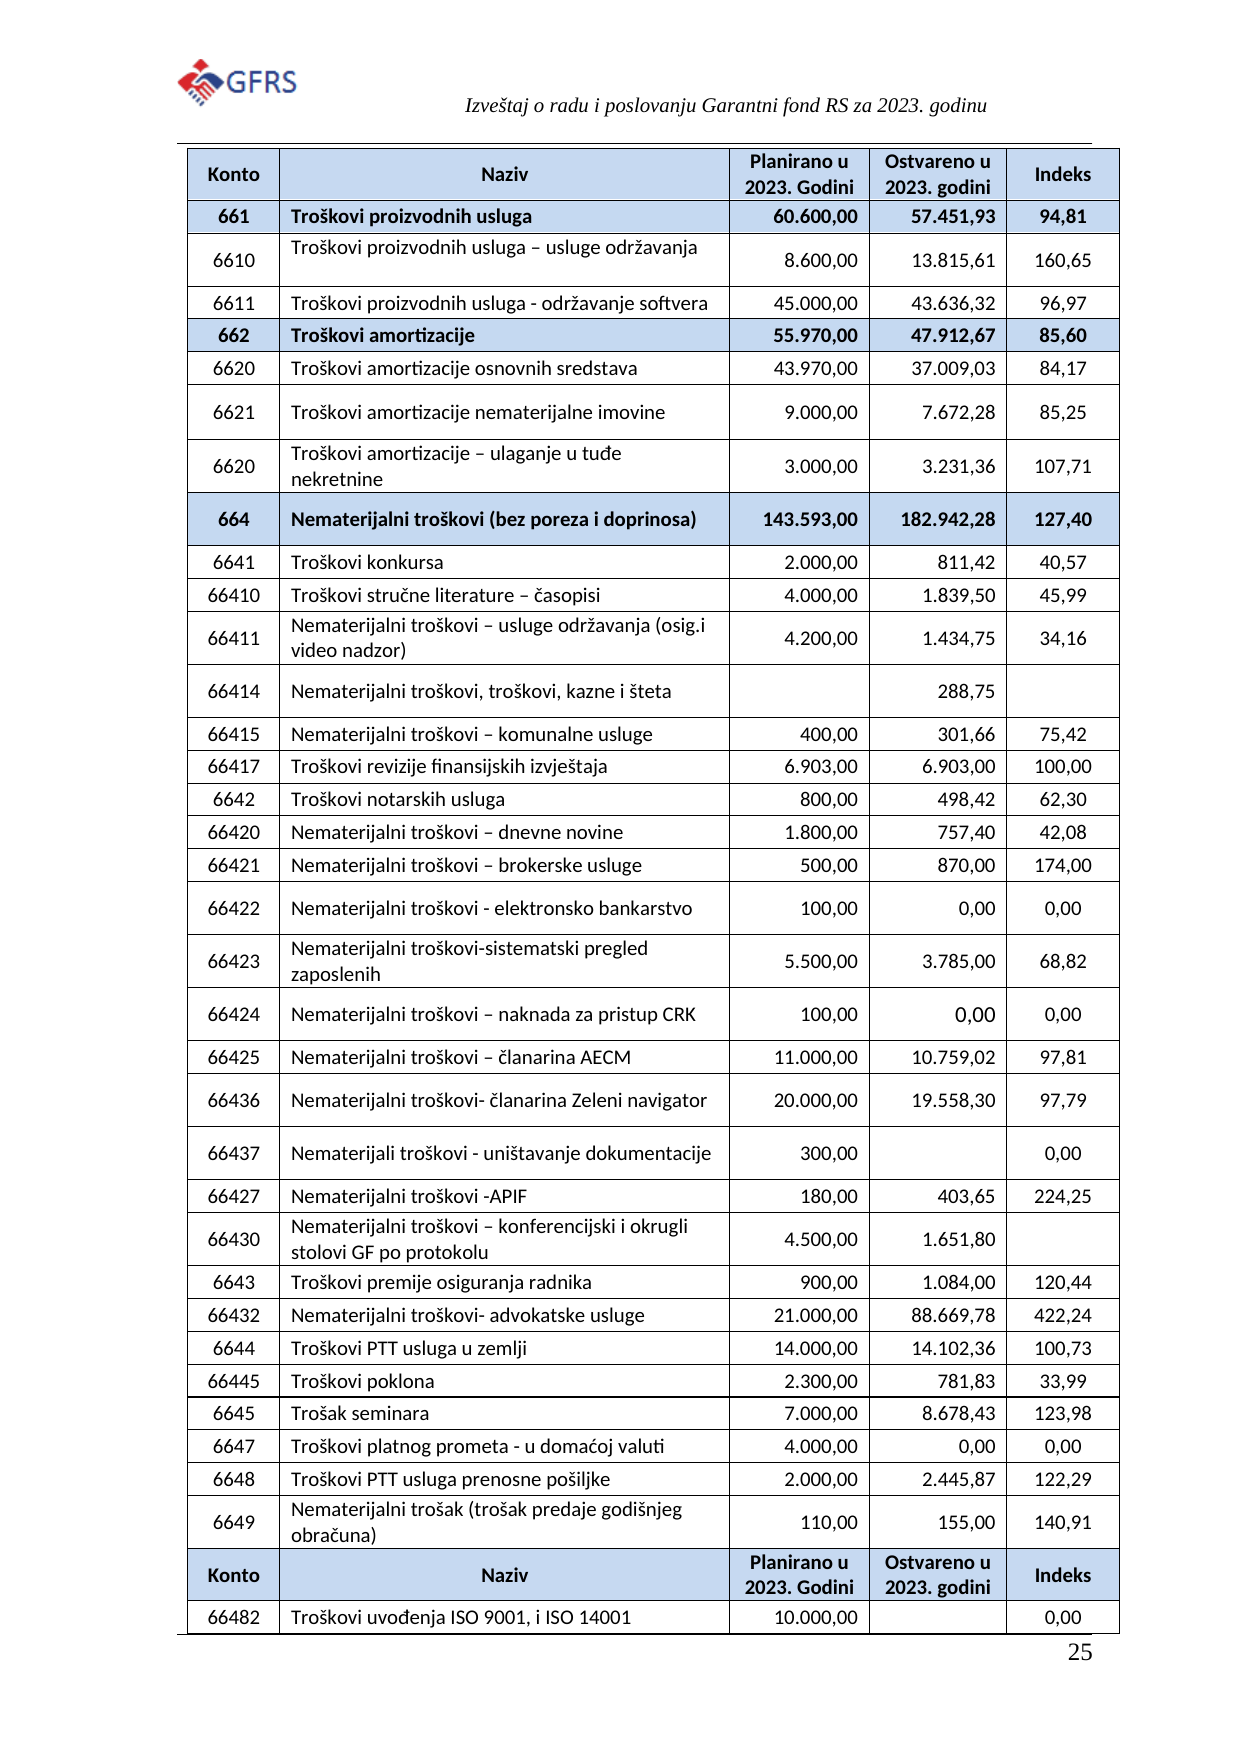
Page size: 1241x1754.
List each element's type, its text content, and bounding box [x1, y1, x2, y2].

table_cell 14.102,36 [870, 1332, 1006, 1364]
table_cell Troškovi uvođenja ISO 9001, i ISO 14001 [280, 1601, 729, 1633]
table_cell 2.000,00 [730, 546, 869, 578]
table_cell 66421 [188, 849, 279, 881]
table_cell 97,79 [1007, 1074, 1119, 1126]
table_cell 8.600,00 [730, 234, 869, 286]
table_cell 0,00 [1007, 882, 1119, 934]
table_cell 37.009,03 [870, 352, 1006, 384]
table_cell Troškovi amortizacije nematerijalne imovine [280, 385, 729, 439]
table_cell 6.903,00 [730, 751, 869, 782]
table_cell 13.815,61 [870, 234, 1006, 286]
table_cell 66422 [188, 882, 279, 934]
table_cell 66482 [188, 1601, 279, 1633]
table_cell Nematerijalni troškovi – konferencijski i okrugli stolovi GF po protokolu [280, 1213, 729, 1265]
table_cell 0,00 [1007, 1430, 1119, 1462]
table_cell Troškovi konkursa [280, 546, 729, 578]
table_cell Trošak seminara [280, 1398, 729, 1429]
table_cell 123,98 [1007, 1398, 1119, 1429]
table_cell 757,40 [870, 816, 1006, 848]
table_cell Troškovi PTT usluga u zemlji [280, 1332, 729, 1364]
table_cell Troškovi proizvodnih usluga [280, 201, 729, 232]
table_cell 66415 [188, 718, 279, 749]
table_cell Nematerijali troškovi - uništavanje dokumentacije [280, 1127, 729, 1179]
table_cell 100,73 [1007, 1332, 1119, 1364]
table_cell 6611 [188, 287, 279, 318]
table_cell 182.942,28 [870, 493, 1006, 545]
table_cell Troškovi premije osiguranja radnika [280, 1266, 729, 1298]
table_cell Nematerijalni trošak (trošak predaje godišnjeg obračuna) [280, 1496, 729, 1548]
table_cell 97,81 [1007, 1041, 1119, 1073]
table_cell 6610 [188, 234, 279, 286]
table_cell 66425 [188, 1041, 279, 1073]
table_cell 1.839,50 [870, 579, 1006, 611]
table_cell 42,08 [1007, 816, 1119, 848]
table_cell 0,00 [870, 1430, 1006, 1462]
table_cell Troškovi poklona [280, 1365, 729, 1396]
table_cell 66411 [188, 612, 279, 664]
table_cell 60.600,00 [730, 201, 869, 232]
table_cell 10.000,00 [730, 1601, 869, 1633]
table_cell 0,00 [1007, 1127, 1119, 1179]
table_cell 811,42 [870, 546, 1006, 578]
table_cell 180,00 [730, 1180, 869, 1212]
table_cell 21.000,00 [730, 1299, 869, 1331]
table_cell 870,00 [870, 849, 1006, 881]
table_cell Nematerijalni troškovi- advokatske usluge [280, 1299, 729, 1331]
table_cell Konto [188, 149, 279, 199]
table_cell 422,24 [1007, 1299, 1119, 1331]
table_cell Naziv [280, 149, 729, 199]
table_cell 8.678,43 [870, 1398, 1006, 1429]
picture [177, 59, 309, 112]
table_cell 66445 [188, 1365, 279, 1396]
table_cell 7.000,00 [730, 1398, 869, 1429]
table_cell 661 [188, 201, 279, 232]
table_cell Nematerijalni troškovi- članarina Zeleni navigator [280, 1074, 729, 1126]
table_cell 2.000,00 [730, 1463, 869, 1495]
table_cell 4.000,00 [730, 1430, 869, 1462]
table_cell Indeks [1007, 1549, 1119, 1600]
table_cell Nematerijalni troškovi – dnevne novine [280, 816, 729, 848]
table_cell 14.000,00 [730, 1332, 869, 1364]
table_cell 174,00 [1007, 849, 1119, 881]
table_cell 3.231,36 [870, 440, 1006, 492]
table_cell 100,00 [730, 882, 869, 934]
table_cell 3.785,00 [870, 935, 1006, 987]
table_cell 66420 [188, 816, 279, 848]
table_cell 6621 [188, 385, 279, 439]
table_cell 62,30 [1007, 784, 1119, 815]
table_cell [1007, 1213, 1119, 1265]
table_cell Troškovi amortizacije [280, 319, 729, 351]
table_cell 127,40 [1007, 493, 1119, 545]
table_cell Ostvareno u 2023. godini [870, 149, 1006, 199]
table_cell 2.445,87 [870, 1463, 1006, 1495]
table_cell 33,99 [1007, 1365, 1119, 1396]
table_cell 57.451,93 [870, 201, 1006, 232]
table_cell Nematerijalni troškovi – usluge održavanja (osig.i video nadzor) [280, 612, 729, 664]
table_cell 43.636,32 [870, 287, 1006, 318]
table_cell [870, 1127, 1006, 1179]
table_cell 7.672,28 [870, 385, 1006, 439]
table_cell 96,97 [1007, 287, 1119, 318]
table_cell 84,17 [1007, 352, 1119, 384]
table_cell 1.651,80 [870, 1213, 1006, 1265]
table_cell 2.300,00 [730, 1365, 869, 1396]
table_cell 6648 [188, 1463, 279, 1495]
table_cell Troškovi stručne literature – časopisi [280, 579, 729, 611]
table_cell 66414 [188, 665, 279, 717]
table_cell 6647 [188, 1430, 279, 1462]
table_cell 400,00 [730, 718, 869, 749]
table_cell Troškovi amortizacije – ulaganje u tuđe nekretnine [280, 440, 729, 492]
table_cell 6643 [188, 1266, 279, 1298]
table_cell 9.000,00 [730, 385, 869, 439]
table_cell 66423 [188, 935, 279, 987]
table_cell [870, 1601, 1006, 1633]
table_cell Troškovi revizije finansijskih izvještaja [280, 751, 729, 782]
table_cell 122,29 [1007, 1463, 1119, 1495]
table_cell Nematerijalni troškovi - elektronsko bankarstvo [280, 882, 729, 934]
table_cell 100,00 [730, 988, 869, 1040]
table_cell Nematerijalni troškovi -APIF [280, 1180, 729, 1212]
table_cell 664 [188, 493, 279, 545]
table_cell 66424 [188, 988, 279, 1040]
table_cell 66410 [188, 579, 279, 611]
table_cell Nematerijalni troškovi – članarina AECM [280, 1041, 729, 1073]
table_cell 75,42 [1007, 718, 1119, 749]
table_cell 288,75 [870, 665, 1006, 717]
table_cell 0,00 [870, 988, 1006, 1040]
table_cell 66427 [188, 1180, 279, 1212]
table_cell Nematerijalni troškovi, troškovi, kazne i šteta [280, 665, 729, 717]
table_cell 6649 [188, 1496, 279, 1548]
table_cell 6620 [188, 440, 279, 492]
table_cell 19.558,30 [870, 1074, 1006, 1126]
table_cell Troškovi proizvodnih usluga – usluge održavanja [280, 234, 729, 286]
table_cell 6644 [188, 1332, 279, 1364]
table_cell 140,91 [1007, 1496, 1119, 1548]
table_cell Ostvareno u 2023. godini [870, 1549, 1006, 1600]
table_cell 11.000,00 [730, 1041, 869, 1073]
table_cell 45,99 [1007, 579, 1119, 611]
table_cell 66417 [188, 751, 279, 782]
table_cell 85,60 [1007, 319, 1119, 351]
table_cell 68,82 [1007, 935, 1119, 987]
table_cell 3.000,00 [730, 440, 869, 492]
table_cell 224,25 [1007, 1180, 1119, 1212]
table_cell 4.000,00 [730, 579, 869, 611]
table_cell 403,65 [870, 1180, 1006, 1212]
table_cell 300,00 [730, 1127, 869, 1179]
table_cell 88.669,78 [870, 1299, 1006, 1331]
table_cell Nematerijalni troškovi (bez poreza i doprinosa) [280, 493, 729, 545]
table_cell 155,00 [870, 1496, 1006, 1548]
table_cell Planirano u 2023. Godini [730, 1549, 869, 1600]
table_cell Naziv [280, 1549, 729, 1600]
table_cell 0,00 [1007, 1601, 1119, 1633]
table_cell 43.970,00 [730, 352, 869, 384]
table_cell 498,42 [870, 784, 1006, 815]
table_cell 662 [188, 319, 279, 351]
table_cell 66432 [188, 1299, 279, 1331]
table_cell 900,00 [730, 1266, 869, 1298]
table_cell 4.200,00 [730, 612, 869, 664]
table_cell Planirano u 2023. Godini [730, 149, 869, 199]
table_cell Troškovi PTT usluga prenosne pošiljke [280, 1463, 729, 1495]
table_cell 66430 [188, 1213, 279, 1265]
table_cell 94,81 [1007, 201, 1119, 232]
table_cell 6645 [188, 1398, 279, 1429]
table_cell Indeks [1007, 149, 1119, 199]
table_cell 143.593,00 [730, 493, 869, 545]
table_cell 800,00 [730, 784, 869, 815]
table_cell 6620 [188, 352, 279, 384]
table_cell 160,65 [1007, 234, 1119, 286]
table_cell Nematerijalni troškovi – brokerske usluge [280, 849, 729, 881]
table_cell 20.000,00 [730, 1074, 869, 1126]
table_cell 10.759,02 [870, 1041, 1006, 1073]
table_cell 4.500,00 [730, 1213, 869, 1265]
table_cell 45.000,00 [730, 287, 869, 318]
table_cell Troškovi notarskih usluga [280, 784, 729, 815]
table_cell 66437 [188, 1127, 279, 1179]
table_cell 47.912,67 [870, 319, 1006, 351]
table_cell Konto [188, 1549, 279, 1600]
table_cell 0,00 [1007, 988, 1119, 1040]
table_cell 40,57 [1007, 546, 1119, 578]
table_cell 100,00 [1007, 751, 1119, 782]
table_cell 6641 [188, 546, 279, 578]
table_cell 1.434,75 [870, 612, 1006, 664]
table_cell 110,00 [730, 1496, 869, 1548]
table_cell 6642 [188, 784, 279, 815]
table_cell Troškovi platnog prometa - u domaćoj valuti [280, 1430, 729, 1462]
table_cell Nematerijalni troškovi – naknada za pristup CRK [280, 988, 729, 1040]
table_cell 107,71 [1007, 440, 1119, 492]
table_cell 781,83 [870, 1365, 1006, 1396]
table_cell Nematerijalni troškovi – komunalne usluge [280, 718, 729, 749]
table_cell Troškovi amortizacije osnovnih sredstava [280, 352, 729, 384]
table_cell 66436 [188, 1074, 279, 1126]
table_cell 85,25 [1007, 385, 1119, 439]
table_cell [730, 665, 869, 717]
table_cell Nematerijalni troškovi-sistematski pregled zaposlenih [280, 935, 729, 987]
table_cell 500,00 [730, 849, 869, 881]
table_cell [1007, 665, 1119, 717]
table_cell 55.970,00 [730, 319, 869, 351]
table_cell 5.500,00 [730, 935, 869, 987]
table_cell 34,16 [1007, 612, 1119, 664]
table_cell 301,66 [870, 718, 1006, 749]
table_cell 1.800,00 [730, 816, 869, 848]
table_cell 120,44 [1007, 1266, 1119, 1298]
table_cell 1.084,00 [870, 1266, 1006, 1298]
table_cell 6.903,00 [870, 751, 1006, 782]
table_cell 0,00 [870, 882, 1006, 934]
table_cell Troškovi proizvodnih usluga - održavanje softvera [280, 287, 729, 318]
